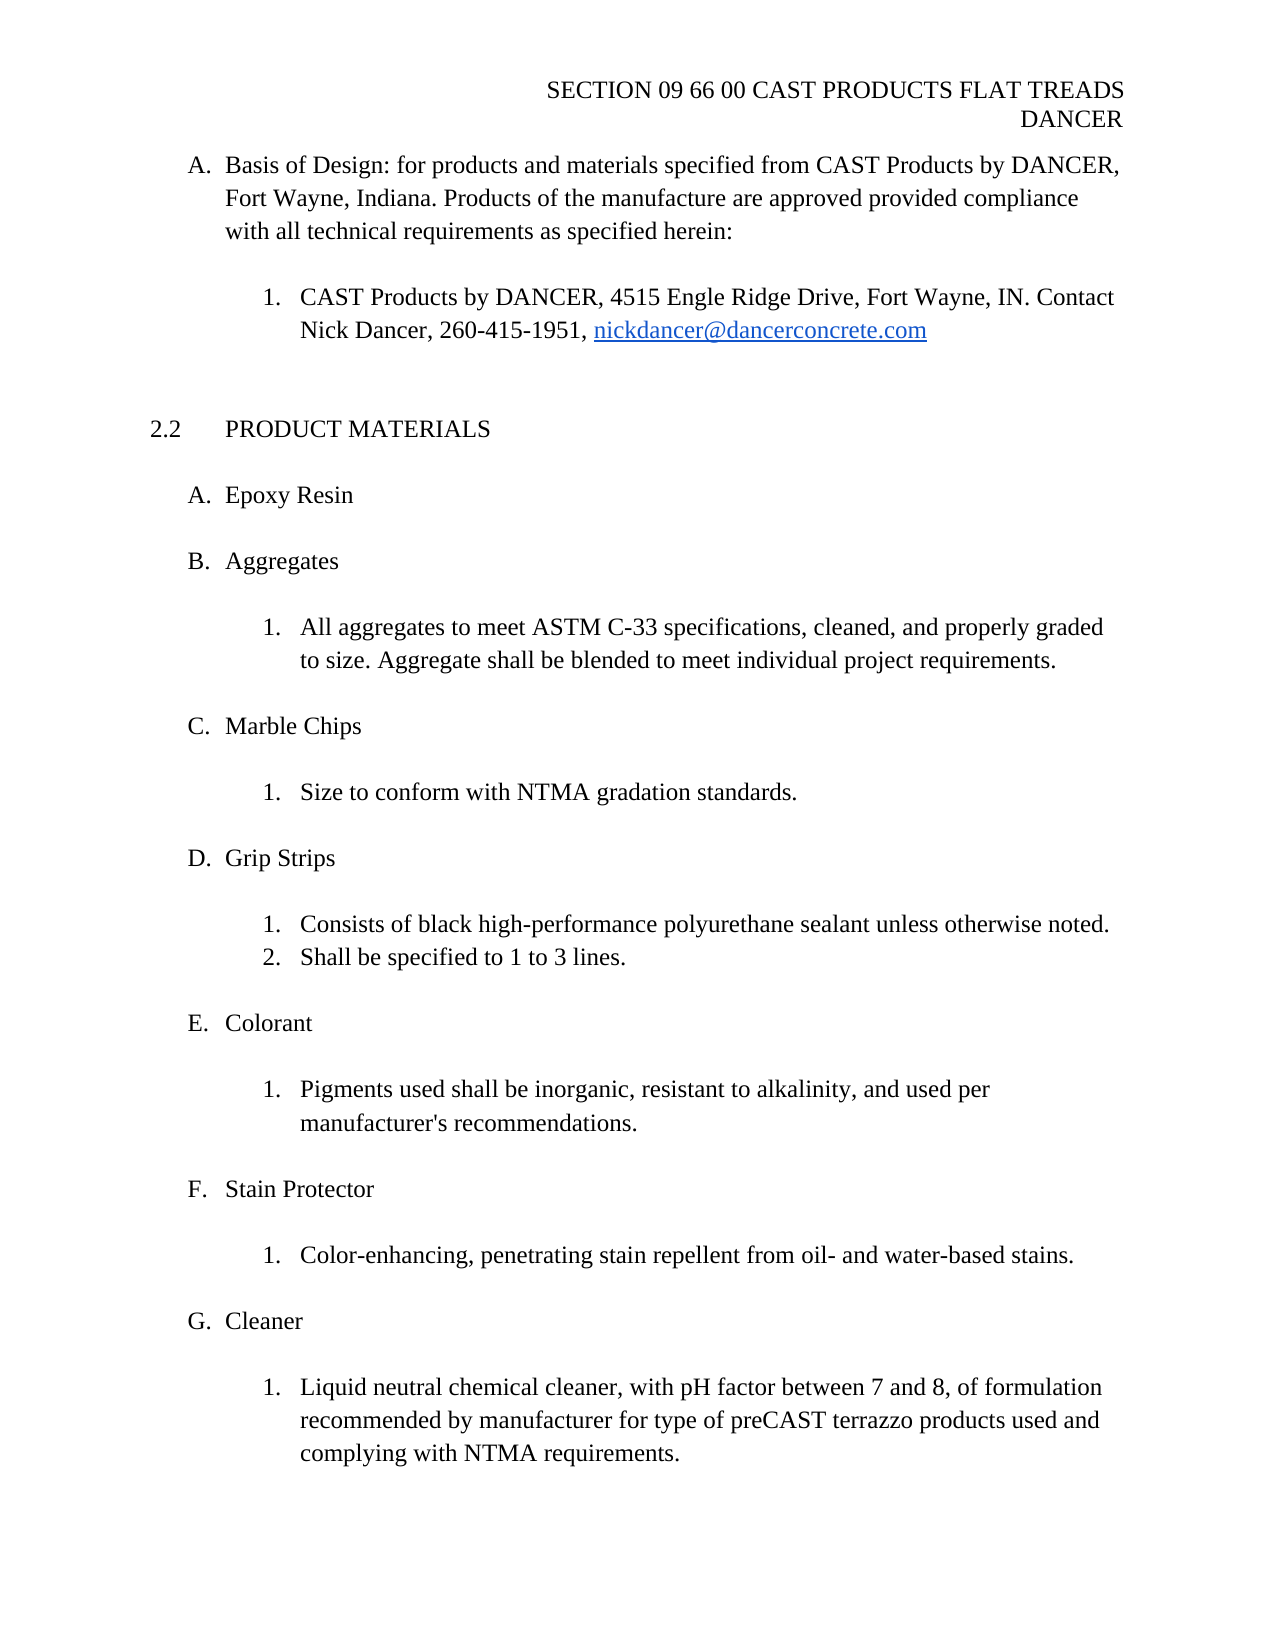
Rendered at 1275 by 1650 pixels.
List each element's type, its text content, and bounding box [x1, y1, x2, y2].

list CAST Products by DANCER, 4515 Engle Ridge Drive, Fort Wayne, IN. Contact Nick Dancer, 260-415-1951, nickdancer@dancerconcrete.com [262, 282, 1125, 344]
list Cleaner [187, 1306, 1125, 1334]
text 2.2 PRODUCT MATERIALS [150, 414, 1125, 443]
list Aggregates [187, 546, 1125, 575]
list Shall be specified to 1 to 3 lines. [262, 942, 1125, 971]
list Basis of Design: for products and materials specified from CAST Products by DANCER, Fort Wayne, Indiana. Products of the manufacture are approved provided compliance with all technical requirements as specified herein: [187, 150, 1125, 245]
list Marble Chips [187, 711, 1125, 740]
list Colorant [187, 1008, 1125, 1037]
list Color-enhancing, penetrating stain repellent from oil- and water-based stains. [262, 1240, 1125, 1268]
list Stain Protector [187, 1174, 1125, 1202]
list Pigments used shall be inorganic, resistant to alkalinity, and used per manufacturer's recommendations. [262, 1074, 1125, 1136]
list Size to conform with NTMA gradation standards. [262, 777, 1125, 806]
list Consists of black high-performance polyurethane sealant unless otherwise noted. [262, 909, 1125, 938]
list Grip Strips [187, 843, 1125, 872]
list Epoxy Resin [187, 480, 1125, 509]
list All aggregates to meet ASTM C-33 specifications, cleaned, and properly graded to size. Aggregate shall be blended to meet individual project requirements. [262, 612, 1125, 674]
list Liquid neutral chemical cleaner, with pH factor between 7 and 8, of formulation recommended by manufacturer for type of preCAST terrazzo products used and complying with NTMA requirements. [262, 1372, 1125, 1467]
